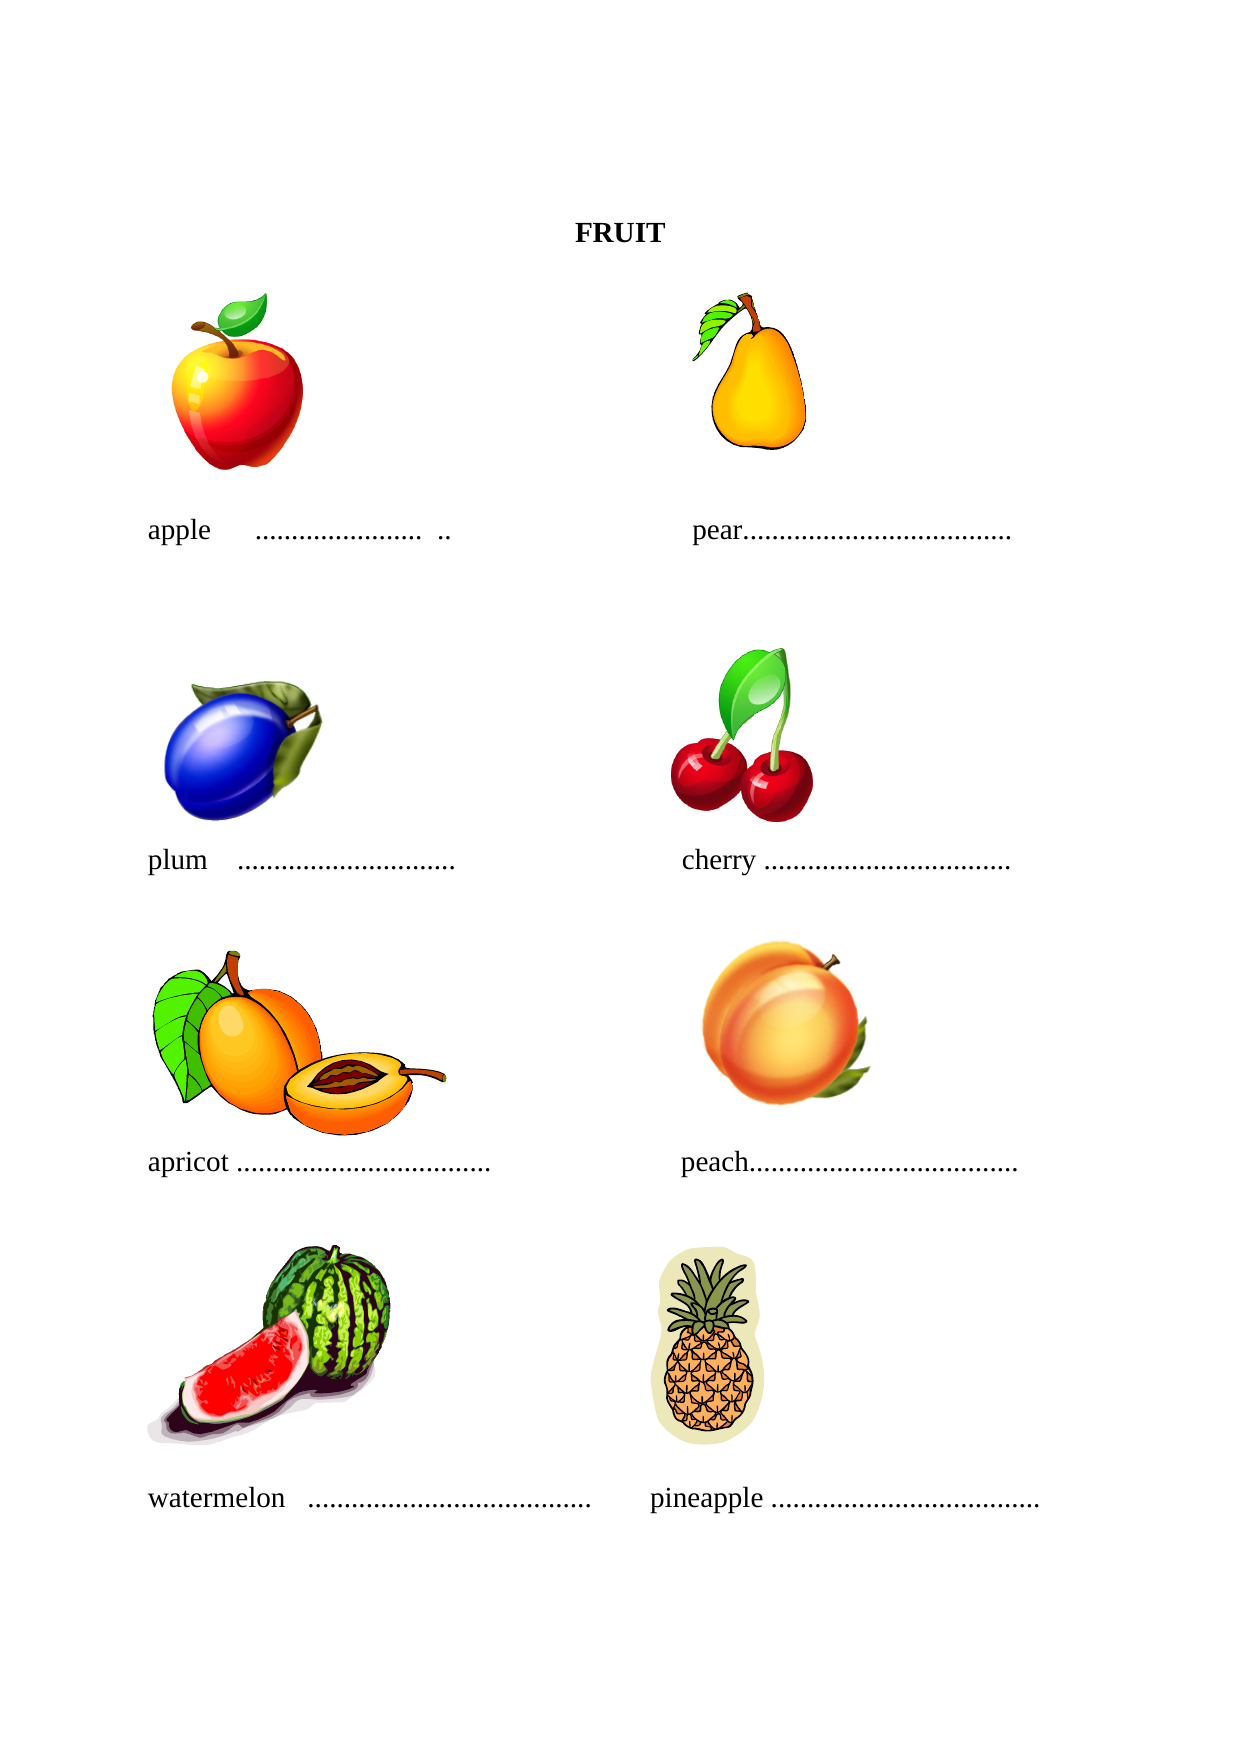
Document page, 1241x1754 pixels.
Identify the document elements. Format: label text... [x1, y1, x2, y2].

picture [689, 932, 872, 1108]
text watermelon ....................................... pineapple ..................................... [148, 1480, 1093, 1513]
picture [165, 290, 313, 475]
picture [156, 672, 328, 827]
picture [667, 645, 824, 824]
text plum .............................. cherry .................................. [148, 842, 1093, 876]
text apple ....................... .. pear..................................... [148, 512, 1093, 545]
text FRUIT [148, 215, 1093, 248]
text apricot ................................... peach..................................... [148, 1144, 1093, 1178]
